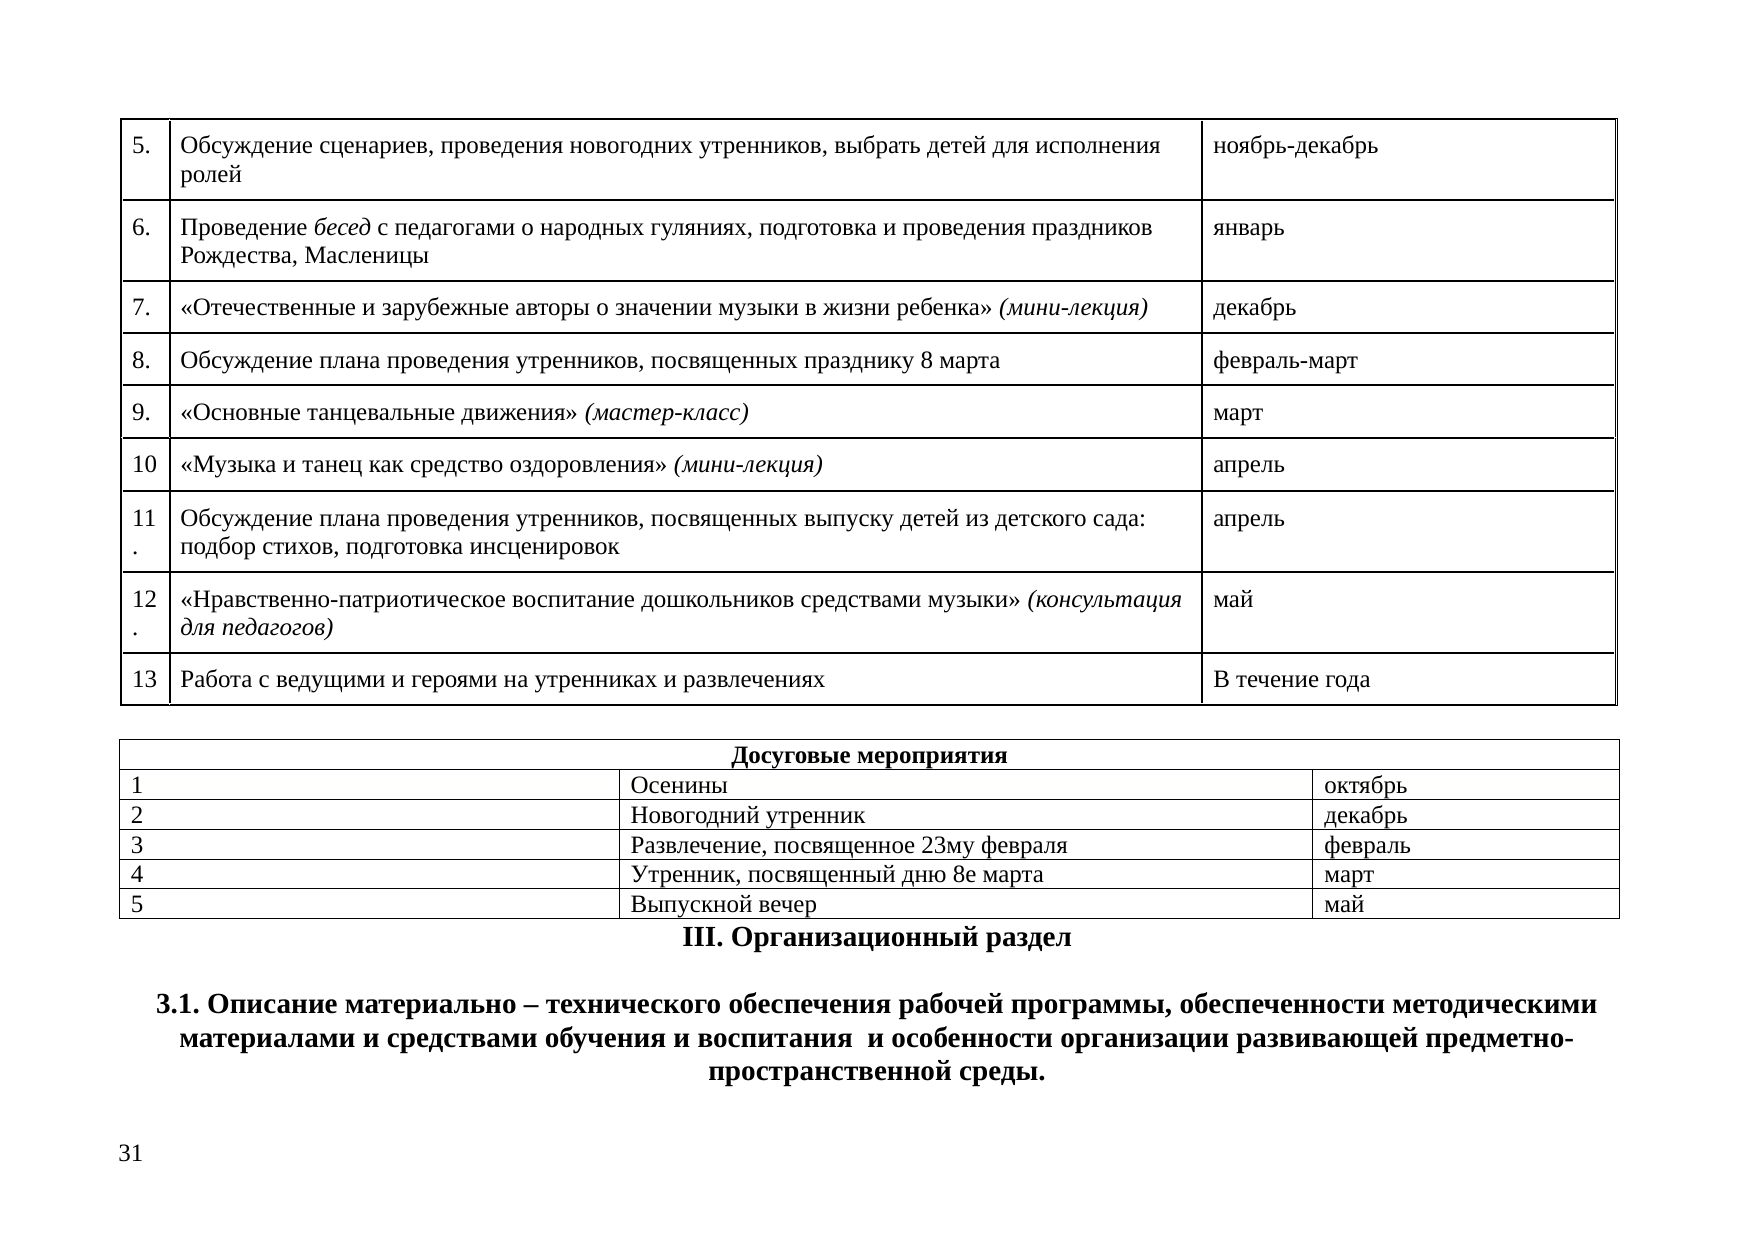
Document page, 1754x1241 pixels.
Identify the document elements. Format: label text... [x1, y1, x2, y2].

text III. Организационный раздел [118, 919, 1636, 953]
table_cell 8. [122, 334, 169, 384]
table_cell март [1313, 860, 1619, 888]
table_cell ноябрь-декабрь [1203, 120, 1615, 199]
table_cell Обсуждение плана проведения утренников, посвященных выпуску детей из детского сада: подбор стихов, подготовка инсценировок [171, 492, 1201, 571]
table_cell Проведение бесед с педагогами о народных гуляниях, подготовка и проведения праздников Рождества, Масленицы [171, 201, 1201, 280]
table_cell 6. [122, 201, 169, 280]
table_cell 12. [122, 573, 169, 652]
table_cell Обсуждение плана проведения утренников, посвященных празднику 8 марта [171, 334, 1201, 384]
table_cell октябрь [1313, 770, 1619, 799]
table_cell февраль-март [1203, 332, 1615, 384]
table_cell апрель [1203, 437, 1615, 490]
table_cell 9. [122, 386, 169, 437]
table_cell декабрь [1203, 280, 1615, 332]
table_cell Развлечение, посвященное 23му февраля [620, 830, 1312, 858]
table_cell 4 [120, 860, 619, 888]
table_cell 1 [120, 770, 619, 799]
table_cell «Отечественные и зарубежные авторы о значении музыки в жизни ребенка» (мини-лекция) [171, 282, 1201, 332]
table_cell Осенины [620, 770, 1312, 799]
table_cell 5 [120, 889, 619, 918]
table_cell Обсуждение сценариев, проведения новогодних утренников, выбрать детей для исполнения ролей [171, 120, 1201, 199]
table_cell «Основные танцевальные движения» (мастер-класс) [171, 386, 1201, 437]
table_cell март [1203, 384, 1615, 437]
table_cell Работа с ведущими и героями на утренниках и развлечениях [169, 654, 1202, 704]
table_cell январь [1203, 199, 1615, 280]
table_cell В течение года [1202, 652, 1615, 704]
table_cell Выпускной вечер [620, 889, 1312, 918]
table_cell апрель [1203, 490, 1615, 571]
table_cell Новогодний утренник [620, 800, 1312, 829]
table_cell «Музыка и танец как средство оздоровления» (мини-лекция) [171, 439, 1201, 490]
table_cell 2 [120, 800, 619, 829]
table_cell Утренник, посвященный дню 8е марта [620, 860, 1312, 888]
table_cell «Нравственно-патриотическое воспитание дошкольников средствами музыки» (консультация для педагогов) [171, 573, 1201, 652]
table_cell 11. [122, 492, 169, 571]
table_header Досуговые мероприятия [120, 740, 1619, 769]
table_cell 7. [122, 282, 169, 332]
table_cell 10 [122, 439, 169, 490]
table_cell февраль [1313, 830, 1619, 858]
table_cell декабрь [1313, 800, 1619, 829]
table_cell 5. [122, 120, 169, 199]
text 3.1. Описание материально – технического обеспечения рабочей программы, обеспеченности методическими материалами и средствами обучения и воспитания и особенности организации развивающей предметно- пространственной среды. [118, 986, 1636, 1087]
table_cell май [1313, 889, 1619, 918]
table_cell 3 [120, 830, 619, 858]
table_cell 13 [122, 654, 169, 704]
table_cell май [1203, 571, 1615, 652]
